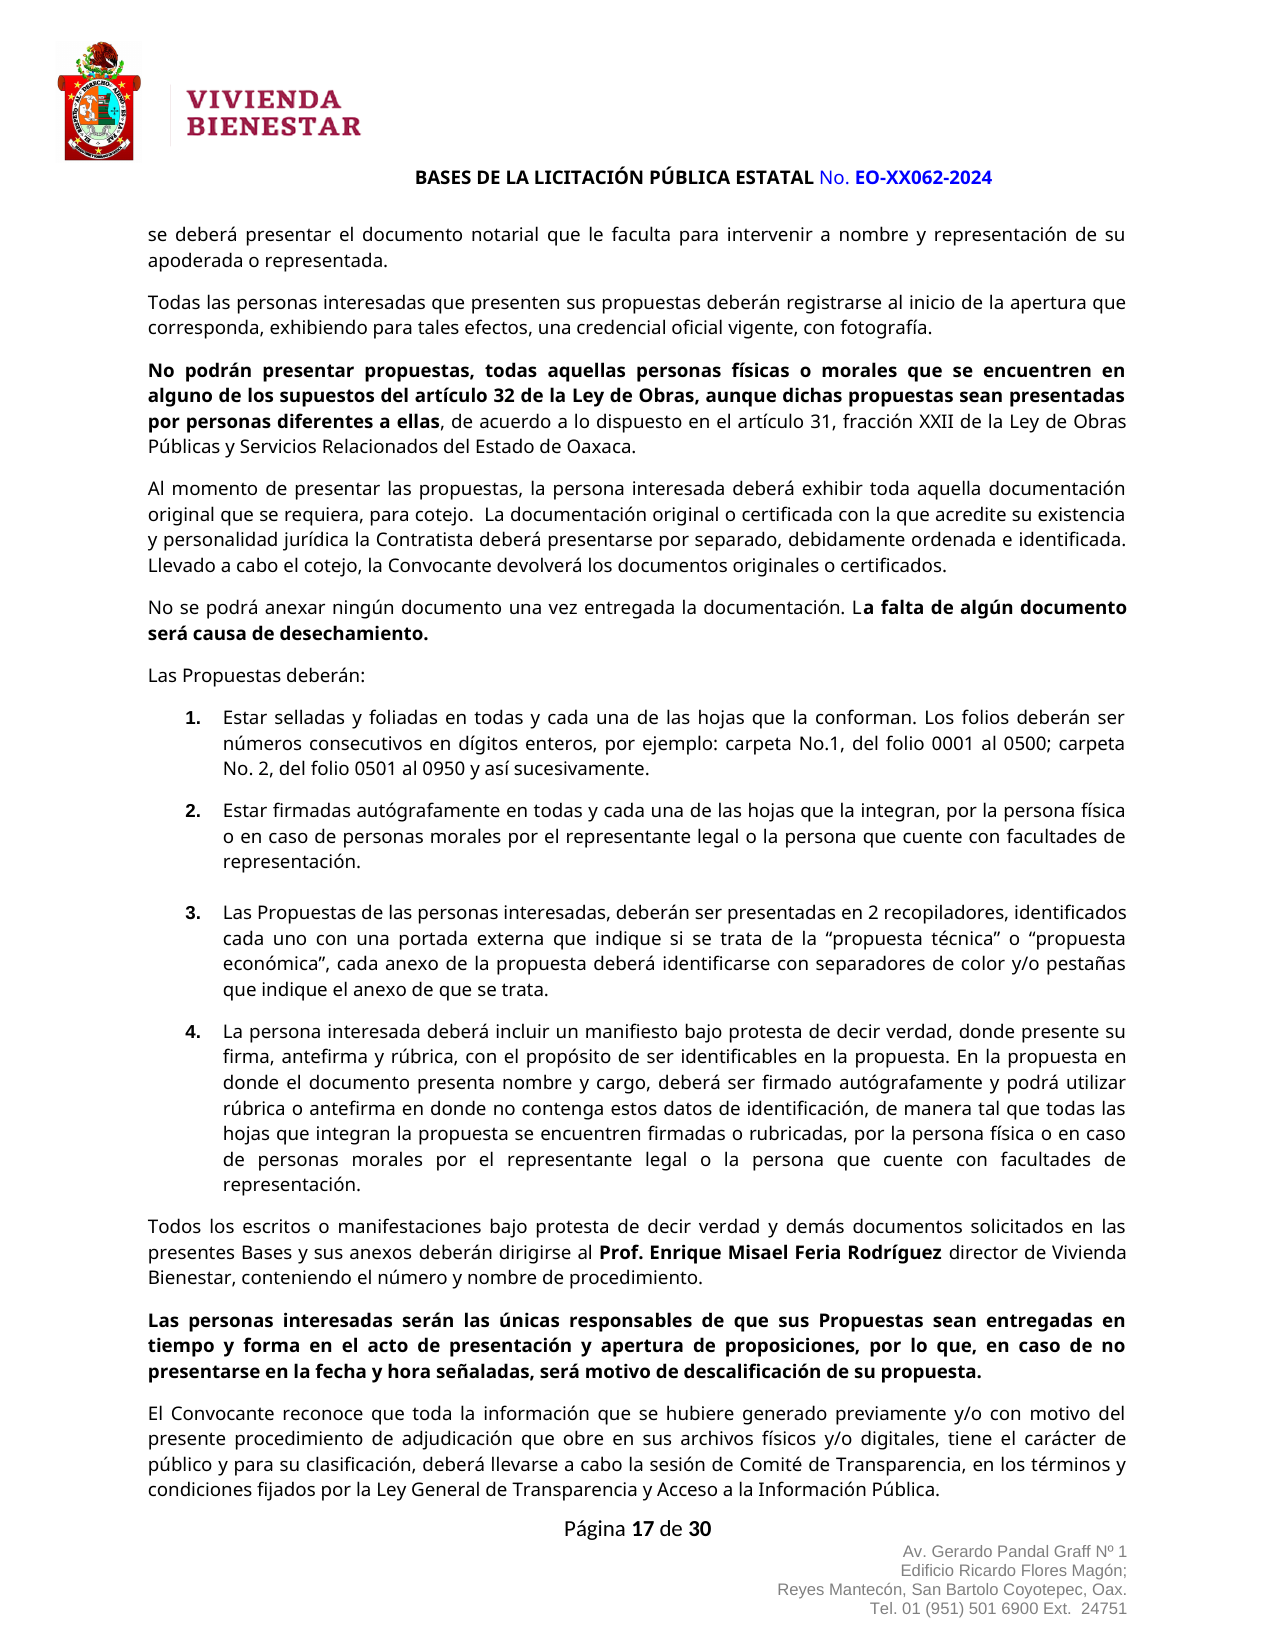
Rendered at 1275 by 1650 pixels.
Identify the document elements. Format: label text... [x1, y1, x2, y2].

list Estar firmadas autógrafamente en todas y cada una de las hojas que la integran, por la persona física o en caso de personas morales por el representante legal o la persona que cuente con facultades de representación. [185, 797, 1127, 874]
list La persona interesada deberá incluir un manifiesto bajo protesta de decir verdad, donde presente su firma, antefirma y rúbrica, con el propósito de ser identificables en la propuesta. En la propuesta en donde el documento presenta nombre y cargo, deberá ser firmado autógrafamente y podrá utilizar rúbrica o antefirma en donde no contenga estos datos de identificación, de manera tal que todas las hojas que integran la propuesta se encuentren firmadas o rubricadas, por la persona física o en caso de personas morales por el representante legal o la persona que cuente con facultades de representación. [185, 1018, 1127, 1197]
text El Convocante reconoce que toda la información que se hubiere generado previamente y/o con motivo del presente procedimiento de adjudicación que obre en sus archivos físicos y/o digitales, tiene el carácter de público y para su clasificación, deberá llevarse a cabo la sesión de Comité de Transparencia, en los términos y condiciones fijados por la Ley General de Transparencia y Acceso a la Información Pública. [148, 1400, 1127, 1502]
text No se podrá anexar ningún documento una vez entregada la documentación. La falta de algún documento será causa de desechamiento. [148, 594, 1127, 645]
text Todos los escritos o manifestaciones bajo protesta de decir verdad y demás documentos solicitados en las presentes Bases y sus anexos deberán dirigirse al Prof. Enrique Misael Feria Rodríguez director de Vivienda Bienestar, conteniendo el número y nombre de procedimiento. [148, 1214, 1127, 1290]
text Las personas interesadas serán las únicas responsables de que sus Propuestas sean entregadas en tiempo y forma en el acto de presentación y apertura de proposiciones, por lo que, en caso de no presentarse en la fecha y hora señaladas, será motivo de descalificación de su propuesta. [148, 1307, 1127, 1383]
picture [170, 69, 375, 162]
text No podrán presentar propuestas, todas aquellas personas físicas o morales que se encuentren en alguno de los supuestos del artículo 32 de la Ley de Obras, aunque dichas propuestas sean presentadas por personas diferentes a ellas, de acuerdo a lo dispuesto en el artículo 31, fracción XXII de la Ley de Obras Públicas y Servicios Relacionados del Estado de Oaxaca. [148, 357, 1127, 459]
picture [55, 41, 143, 163]
text Las Propuestas deberán: [148, 662, 1127, 688]
list Estar selladas y foliadas en todas y cada una de las hojas que la conforman. Los folios deberán ser números consecutivos en dígitos enteros, por ejemplo: carpeta No.1, del folio 0001 al 0500; carpeta No. 2, del folio 0501 al 0950 y así sucesivamente. [185, 704, 1127, 781]
text Todas las personas interesadas que presenten sus propuestas deberán registrarse al inicio de la apertura que corresponda, exhibiendo para tales efectos, una credencial oficial vigente, con fotografía. [148, 289, 1127, 340]
text Al momento de presentar las propuestas, la persona interesada deberá exhibir toda aquella documentación original que se requiera, para cotejo. La documentación original o certificada con la que acredite su existencia y personalidad jurídica la Contratista deberá presentarse por separado, debidamente ordenada e identificada. Llevado a cabo el cotejo, la Convocante devolverá los documentos originales o certificados. [148, 476, 1127, 578]
list Las Propuestas de las personas interesadas, deberán ser presentadas en 2 recopiladores, identificados cada uno con una portada externa que indique si se trata de la “propuesta técnica” o “propuesta económica”, cada anexo de la propuesta deberá identificarse con separadores de color y/o pestañas que indique el anexo de que se trata. [185, 899, 1127, 1002]
